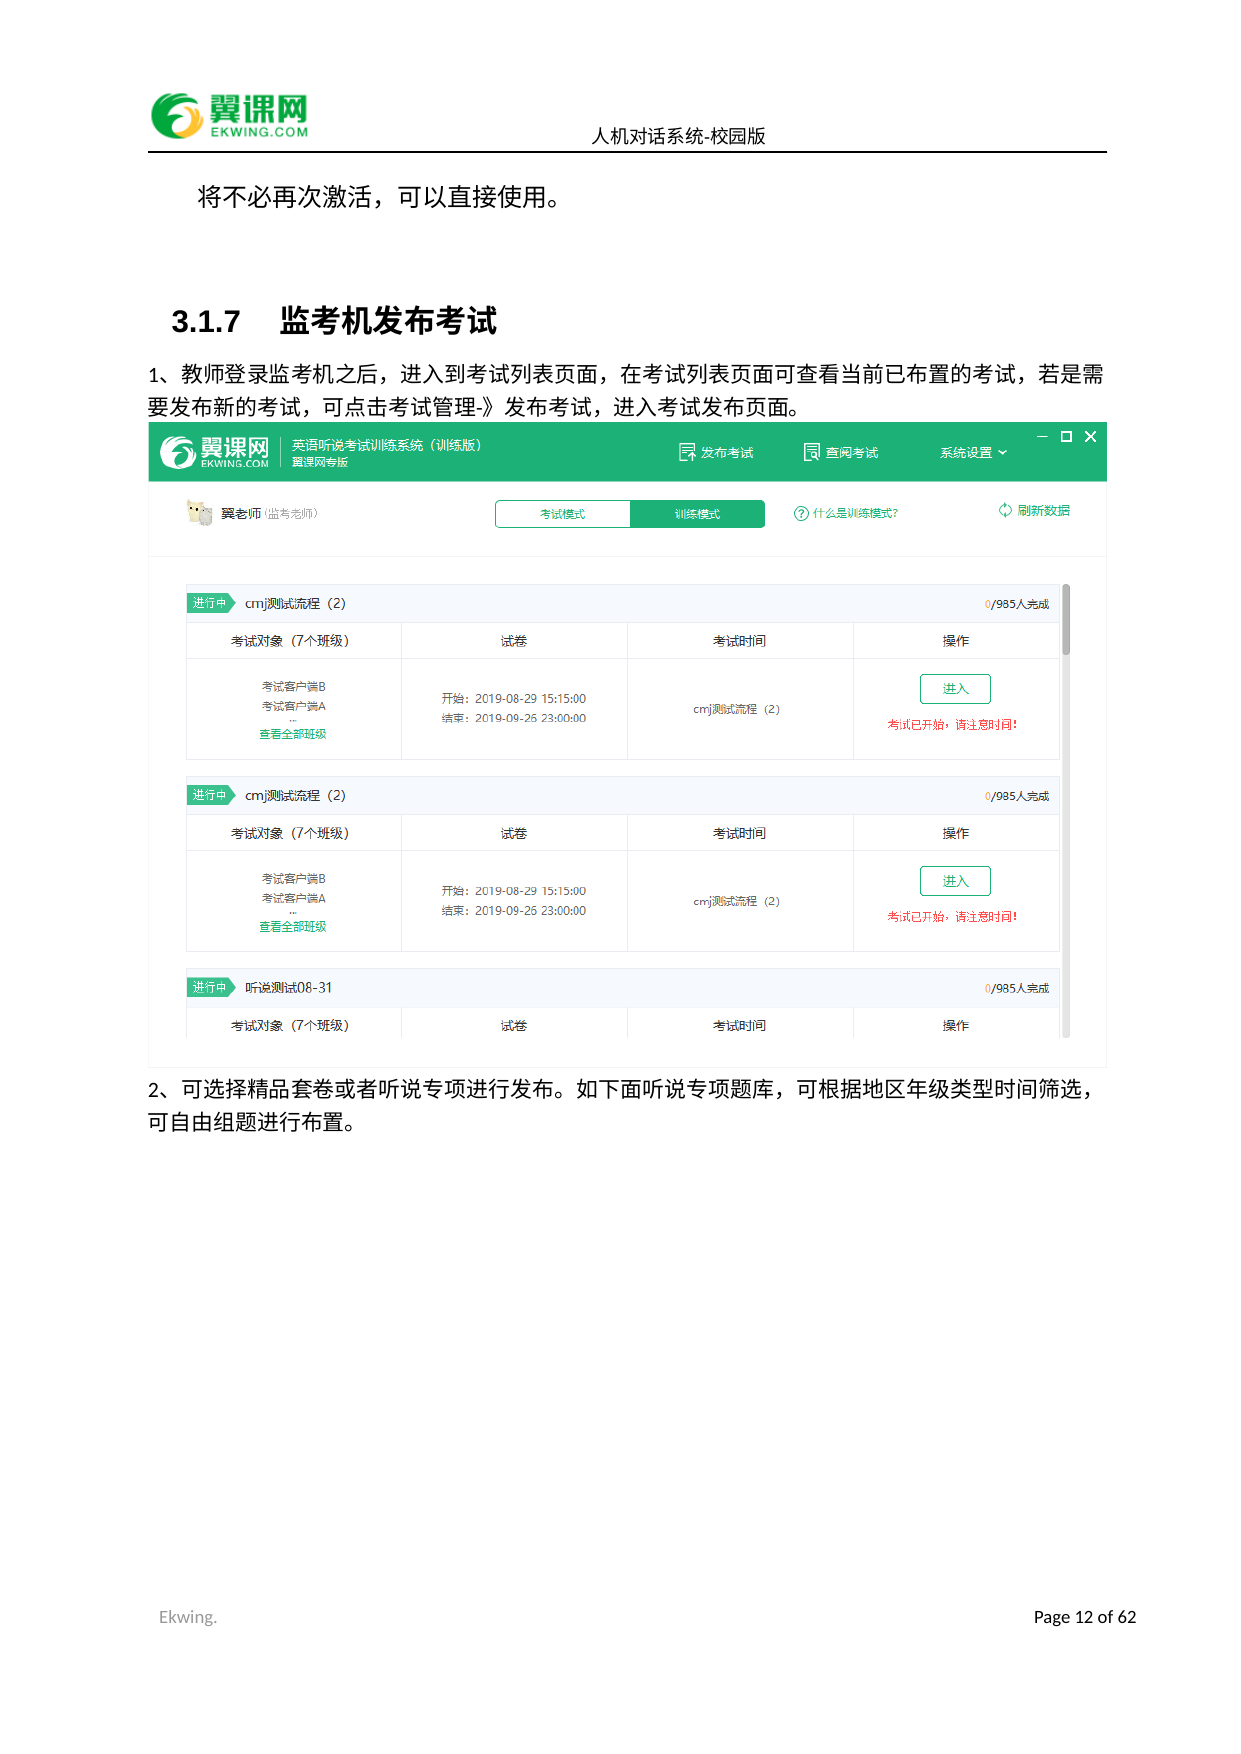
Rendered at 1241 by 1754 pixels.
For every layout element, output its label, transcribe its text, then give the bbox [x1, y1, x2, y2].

subtitle 监考机发布考试 [171, 286, 1107, 351]
picture [147, 88, 317, 144]
text 1、教师登录监考机之后，进入到考试列表页面，在考试列表页面可查看当前已布置的考试，若是需要发布新的考试，可点击考试管理-》发布考试，进入考试发布页面。 [148, 357, 1107, 422]
list 输入购买的序列号，点击确定按钮，提示激活成功，即可正常使用，下次使用将不必再次激活，可以直接使用。 [159, 163, 1107, 228]
text 2、可选择精品套卷或者听说专项进行发布。如下面听说专项题库，可根据地区年级类型时间筛选，可自由组题进行布置。 [148, 1072, 1107, 1137]
picture [148, 422, 1107, 1068]
